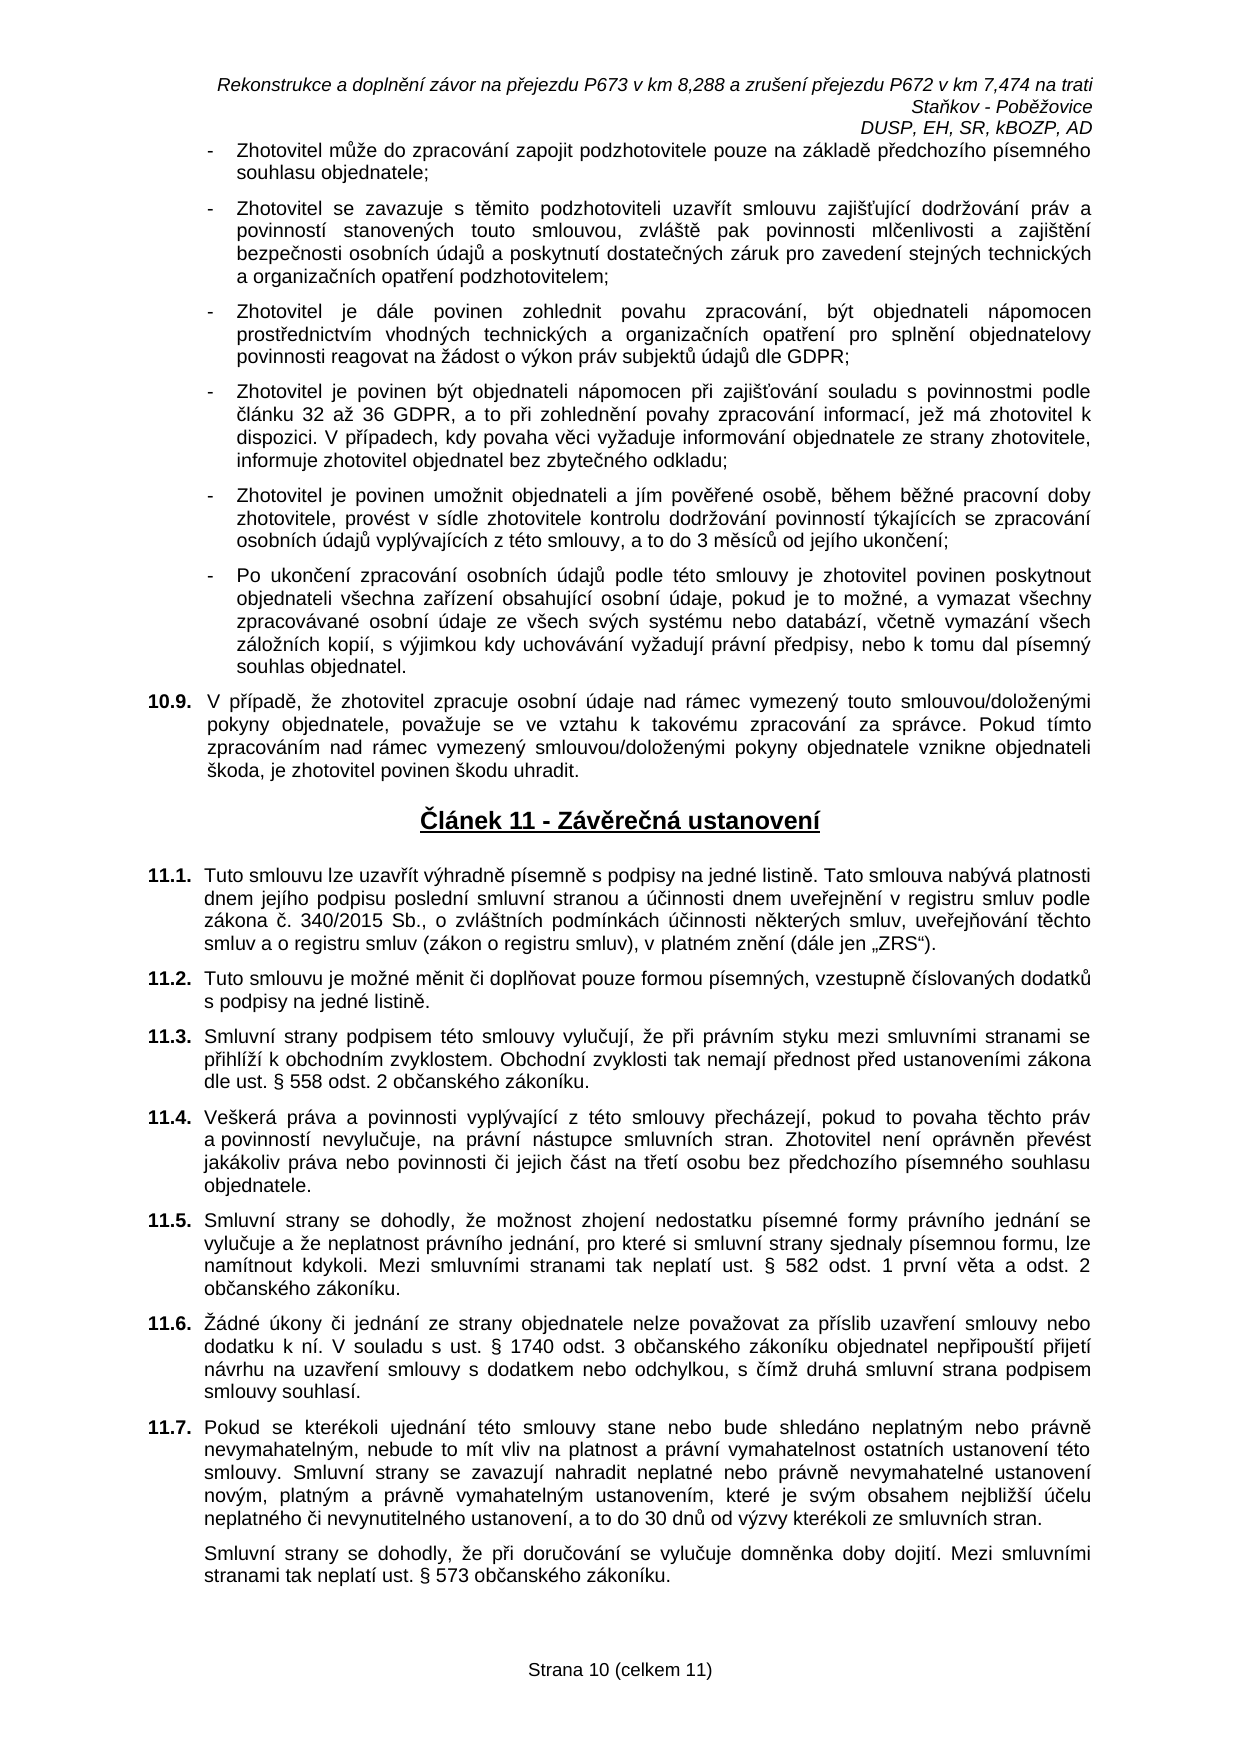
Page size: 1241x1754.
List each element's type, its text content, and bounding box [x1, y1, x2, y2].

text 11.6. Žádné úkony či jednání ze strany objednatele nelze považovat za příslib uzavření smlouvy nebo dodatku k ní. V souladu s ust. § 1740 odst. 3 občanského zákoníku objednatel nepřipouští přijetí návrhu na uzavření smlouvy s dodatkem nebo odchylkou, s čímž druhá smluvní strana podpisem smlouvy souhlasí. [148, 1312, 1092, 1403]
text - Zhotovitel se zavazuje s těmito podzhotoviteli uzavřít smlouvu zajišťující dodržování práv a povinností stanovených touto smlouvou, zvláště pak povinnosti mlčenlivosti a zajištění bezpečnosti osobních údajů a poskytnutí dostatečných záruk pro zavedení stejných technických a organizačních opatření podzhotovitelem; [207, 196, 1092, 287]
text 11.7. Pokud se kterékoli ujednání této smlouvy stane nebo bude shledáno neplatným nebo právně nevymahatelným, nebude to mít vliv na platnost a právní vymahatelnost ostatních ustanovení této smlouvy. Smluvní strany se zavazují nahradit neplatné nebo právně nevymahatelné ustanovení novým, platným a právně vymahatelným ustanovením, které je svým obsahem nejbližší účelu neplatného či nevynutitelného ustanovení, a to do 30 dnů od výzvy kterékoli ze smluvních stran. [148, 1416, 1092, 1529]
text - Po ukončení zpracování osobních údajů podle této smlouvy je zhotovitel povinen poskytnout objednateli všechna zařízení obsahující osobní údaje, pokud je to možné, a vymazat všechny zpracovávané osobní údaje ze všech svých systému nebo databází, včetně vymazání všech záložních kopií, s výjimkou kdy uchovávání vyžadují právní předpisy, nebo k tomu dal písemný souhlas objednatel. [207, 564, 1092, 678]
text - Zhotovitel je povinen umožnit objednateli a jím pověřené osobě, během běžné pracovní doby zhotovitele, provést v sídle zhotovitele kontrolu dodržování povinností týkajících se zpracování osobních údajů vyplývajících z této smlouvy, a to do 3 měsíců od jejího ukončení; [207, 484, 1092, 552]
text 11.3. Smluvní strany podpisem této smlouvy vylučují, že při právním styku mezi smluvními stranami se přihlíží k obchodním zvyklostem. Obchodní zvyklosti tak nemají přednost před ustanoveními zákona dle ust. § 558 odst. 2 občanského zákoníku. [148, 1025, 1092, 1093]
text 11.4. Veškerá práva a povinnosti vyplývající z této smlouvy přecházejí, pokud to povaha těchto práv a povinností nevylučuje, na právní nástupce smluvních stran. Zhotovitel není oprávněn převést jakákoliv práva nebo povinnosti či jejich část na třetí osobu bez předchozího písemného souhlasu objednatele. [148, 1106, 1092, 1196]
text - Zhotovitel je povinen být objednateli nápomocen při zajišťování souladu s povinnostmi podle článku 32 až 36 GDPR, a to při zohlednění povahy zpracování informací, jež má zhotovitel k dispozici. V případech, kdy povaha věci vyžaduje informování objednatele ze strany zhotovitele, informuje zhotovitel objednatel bez zbytečného odkladu; [207, 380, 1092, 471]
text Smluvní strany se dohodly, že při doručování se vylučuje domněnka doby dojití. Mezi smluvními stranami tak neplatí ust. § 573 občanského zákoníku. [148, 1542, 1092, 1587]
text 11.5. Smluvní strany se dohodly, že možnost zhojení nedostatku písemné formy právního jednání se vylučuje a že neplatnost právního jednání, pro které si smluvní strany sjednaly písemnou formu, lze namítnout kdykoli. Mezi smluvními stranami tak neplatí ust. § 582 odst. 1 první věta a odst. 2 občanského zákoníku. [148, 1209, 1092, 1300]
subtitle Článek 11 - Závěrečná ustanovení [148, 806, 1092, 835]
text - Zhotovitel může do zpracování zapojit podzhotovitele pouze na základě předchozího písemného souhlasu objednatele; [207, 138, 1092, 184]
text 11.1. Tuto smlouvu lze uzavřít výhradně písemně s podpisy na jedné listině. Tato smlouva nabývá platnosti dnem jejího podpisu poslední smluvní stranou a účinnosti dnem uveřejnění v registru smluv podle zákona č. 340/2015 Sb., o zvláštních podmínkách účinnosti některých smluv, uveřejňování těchto smluv a o registru smluv (zákon o registru smluv), v platném znění (dále jen „ZRS“). [148, 864, 1092, 954]
text 11.2. Tuto smlouvu je možné měnit či doplňovat pouze formou písemných, vzestupně číslovaných dodatků s podpisy na jedné listině. [148, 967, 1092, 1012]
text - Zhotovitel je dále povinen zohlednit povahu zpracování, být objednateli nápomocen prostřednictvím vhodných technických a organizačních opatření pro splnění objednatelovy povinnosti reagovat na žádost o výkon práv subjektů údajů dle GDPR; [207, 300, 1092, 368]
text 10.9. V případě, že zhotovitel zpracuje osobní údaje nad rámec vymezený touto smlouvou/doloženými pokyny objednatele, považuje se ve vztahu k takovému zpracování za správce. Pokud tímto zpracováním nad rámec vymezený smlouvou/doloženými pokyny objednatele vznikne objednateli škoda, je zhotovitel povinen škodu uhradit. [148, 690, 1092, 781]
